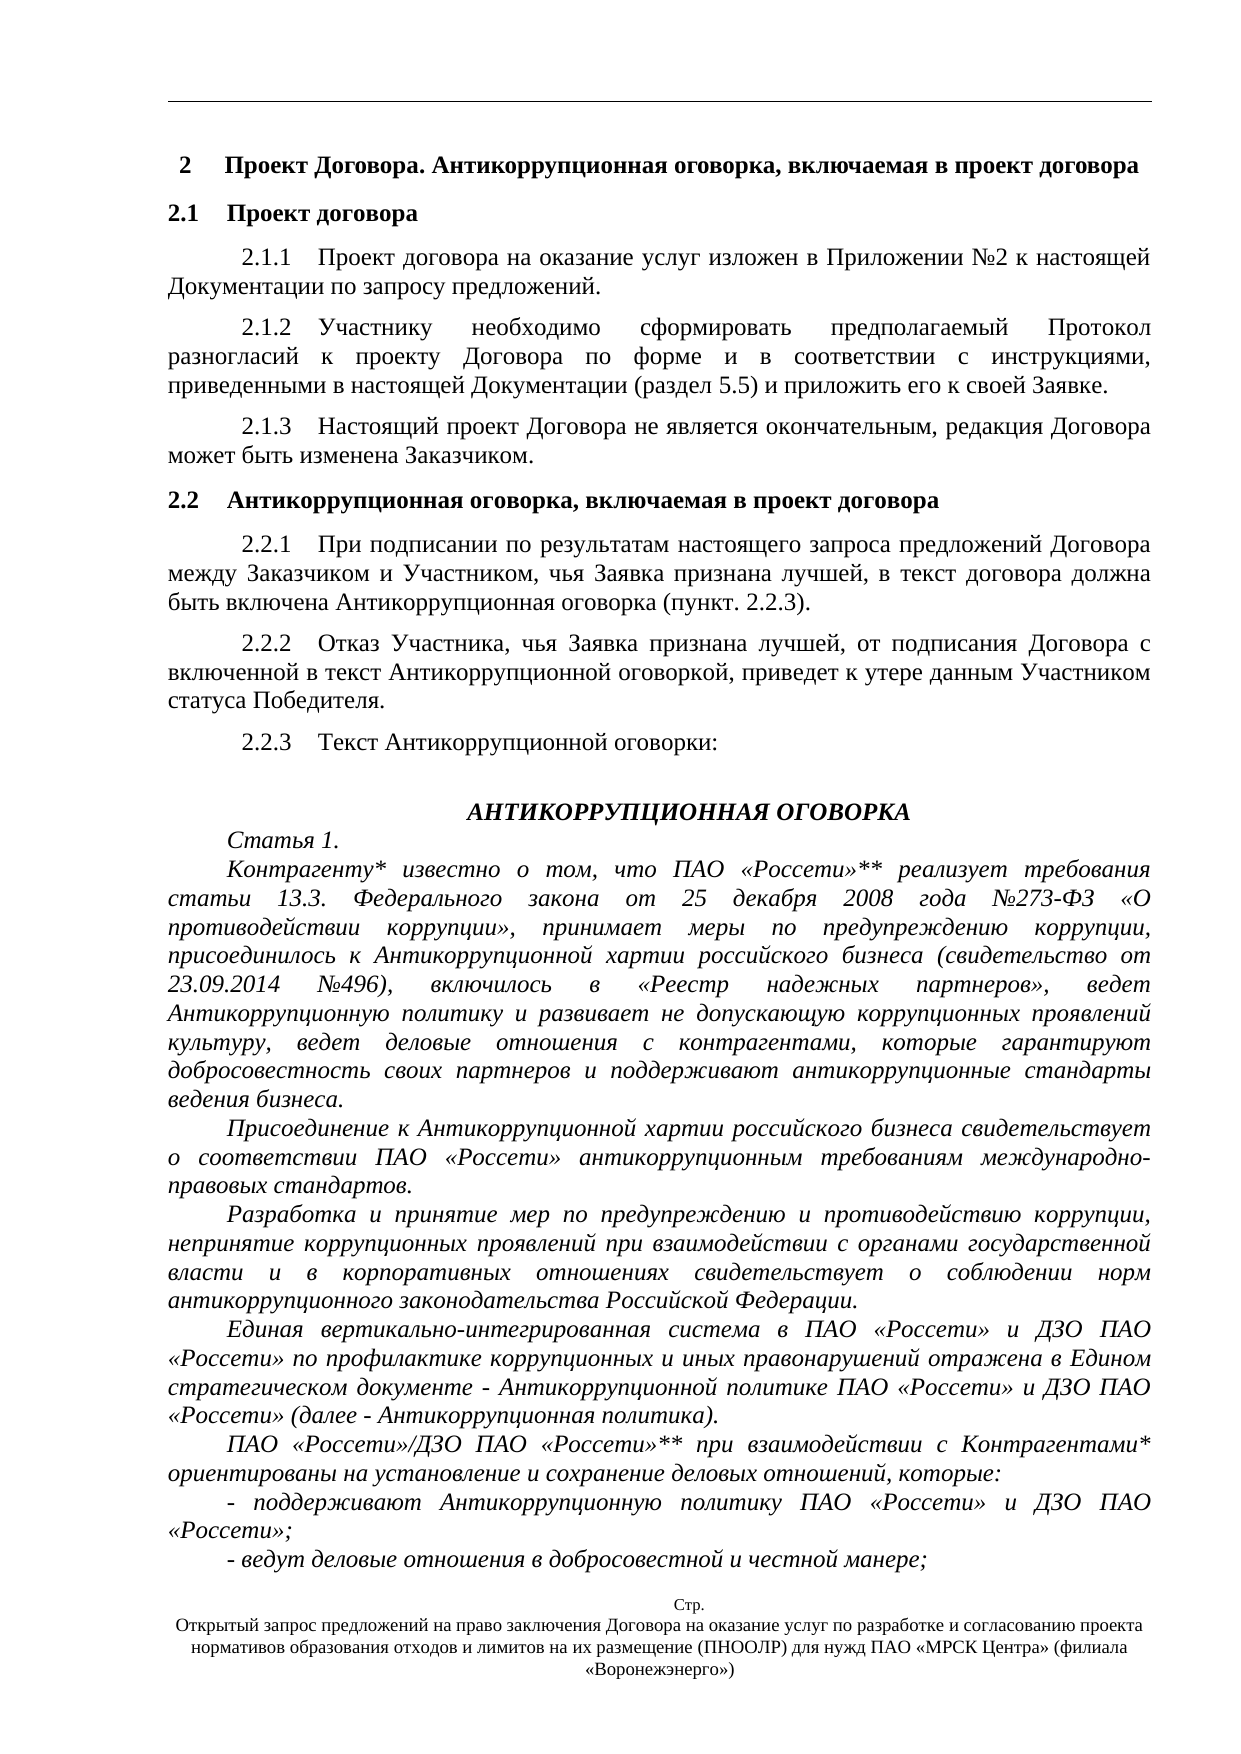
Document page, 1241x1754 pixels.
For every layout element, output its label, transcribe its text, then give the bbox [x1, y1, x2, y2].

text Единая вертикально-интегрированная система в ПАО «Россети» и ДЗО ПАО «Россети» по профилактике коррупционных и иных правонарушений отражена в Едином стратегическом документе - Антикоррупционной политике ПАО «Россети» и ДЗО ПАО «Россети» (далее - Антикоррупционная политика). [168, 1314, 1152, 1429]
text Разработка и принятие мер по предупреждению и противодействию коррупции, непринятие коррупционных проявлений при взаимодействии с органами государственной власти и в корпоративных отношениях свидетельствует о соблюдении норм антикоррупционного законодательства Российской Федерации. [168, 1199, 1152, 1314]
subtitle При подписании по результатам настоящего запроса предложений Договора между Заказчиком и Участником, чья Заявка признана лучшей, в текст договора должна быть включена Антикоррупционная оговорка (пункт. 2.2.3). [168, 529, 1152, 616]
text Статья 1. [168, 826, 1152, 854]
text - ведут деловые отношения в добросовестной и честной манере; [168, 1544, 1152, 1573]
text Контрагенту* известно о том, что ПАО «Россети»** реализует требования статьи 13.3. Федерального закона от 25 декабря 2008 года №273-ФЗ «О противодействии коррупции», принимает меры по предупреждению коррупции, присоединилось к Антикоррупционной хартии российского бизнеса (свидетельство от 23.09.2014 №496), включилось в «Реестр надежных партнеров», ведет Антикоррупционную политику и развивает не допускающую коррупционных проявлений культуру, ведет деловые отношения с контрагентами, которые гарантируют добросовестность своих партнеров и поддерживают антикоррупционные стандарты ведения бизнеса. [168, 854, 1152, 1113]
subtitle Отказ Участника, чья Заявка признана лучшей, от подписания Договора с включенной в текст Антикоррупционной оговоркой, приведет к утере данным Участником статуса Победителя. [168, 628, 1152, 714]
subtitle Участнику необходимо сформировать предполагаемый Протокол разногласий к проекту Договора по форме и в соответствии с инструкциями, приведенными в настоящей Документации (раздел 5.5) и приложить его к своей Заявке. [168, 312, 1152, 398]
subtitle Проект договора [168, 198, 1152, 227]
subtitle Настоящий проект Договора не является окончательным, редакция Договора может быть изменена Заказчиком. [168, 411, 1152, 468]
subtitle Проект Договора. Антикоррупционная оговорка, включаемая в проект договора [166, 150, 1152, 179]
text - поддерживают Антикоррупционную политику ПАО «Россети» и ДЗО ПАО «Россети»; [168, 1487, 1152, 1544]
subtitle Проект договора на оказание услуг изложен в Приложении №2 к настоящей Документации по запросу предложений. [168, 242, 1152, 300]
subtitle Текст Антикоррупционной оговорки: [168, 727, 1152, 756]
text АНТИКОРРУПЦИОННАЯ ОГОВОРКА [168, 797, 1152, 826]
text ПАО «Россети»/ДЗО ПАО «Россети»** при взаимодействии с Контрагентами* ориентированы на установление и сохранение деловых отношений, которые: [168, 1429, 1152, 1487]
subtitle Антикоррупционная оговорка, включаемая в проект договора [168, 485, 1152, 514]
text Присоединение к Антикоррупционной хартии российского бизнеса свидетельствует о соответствии ПАО «Россети» антикоррупционным требованиям международно-правовых стандартов. [168, 1113, 1152, 1199]
